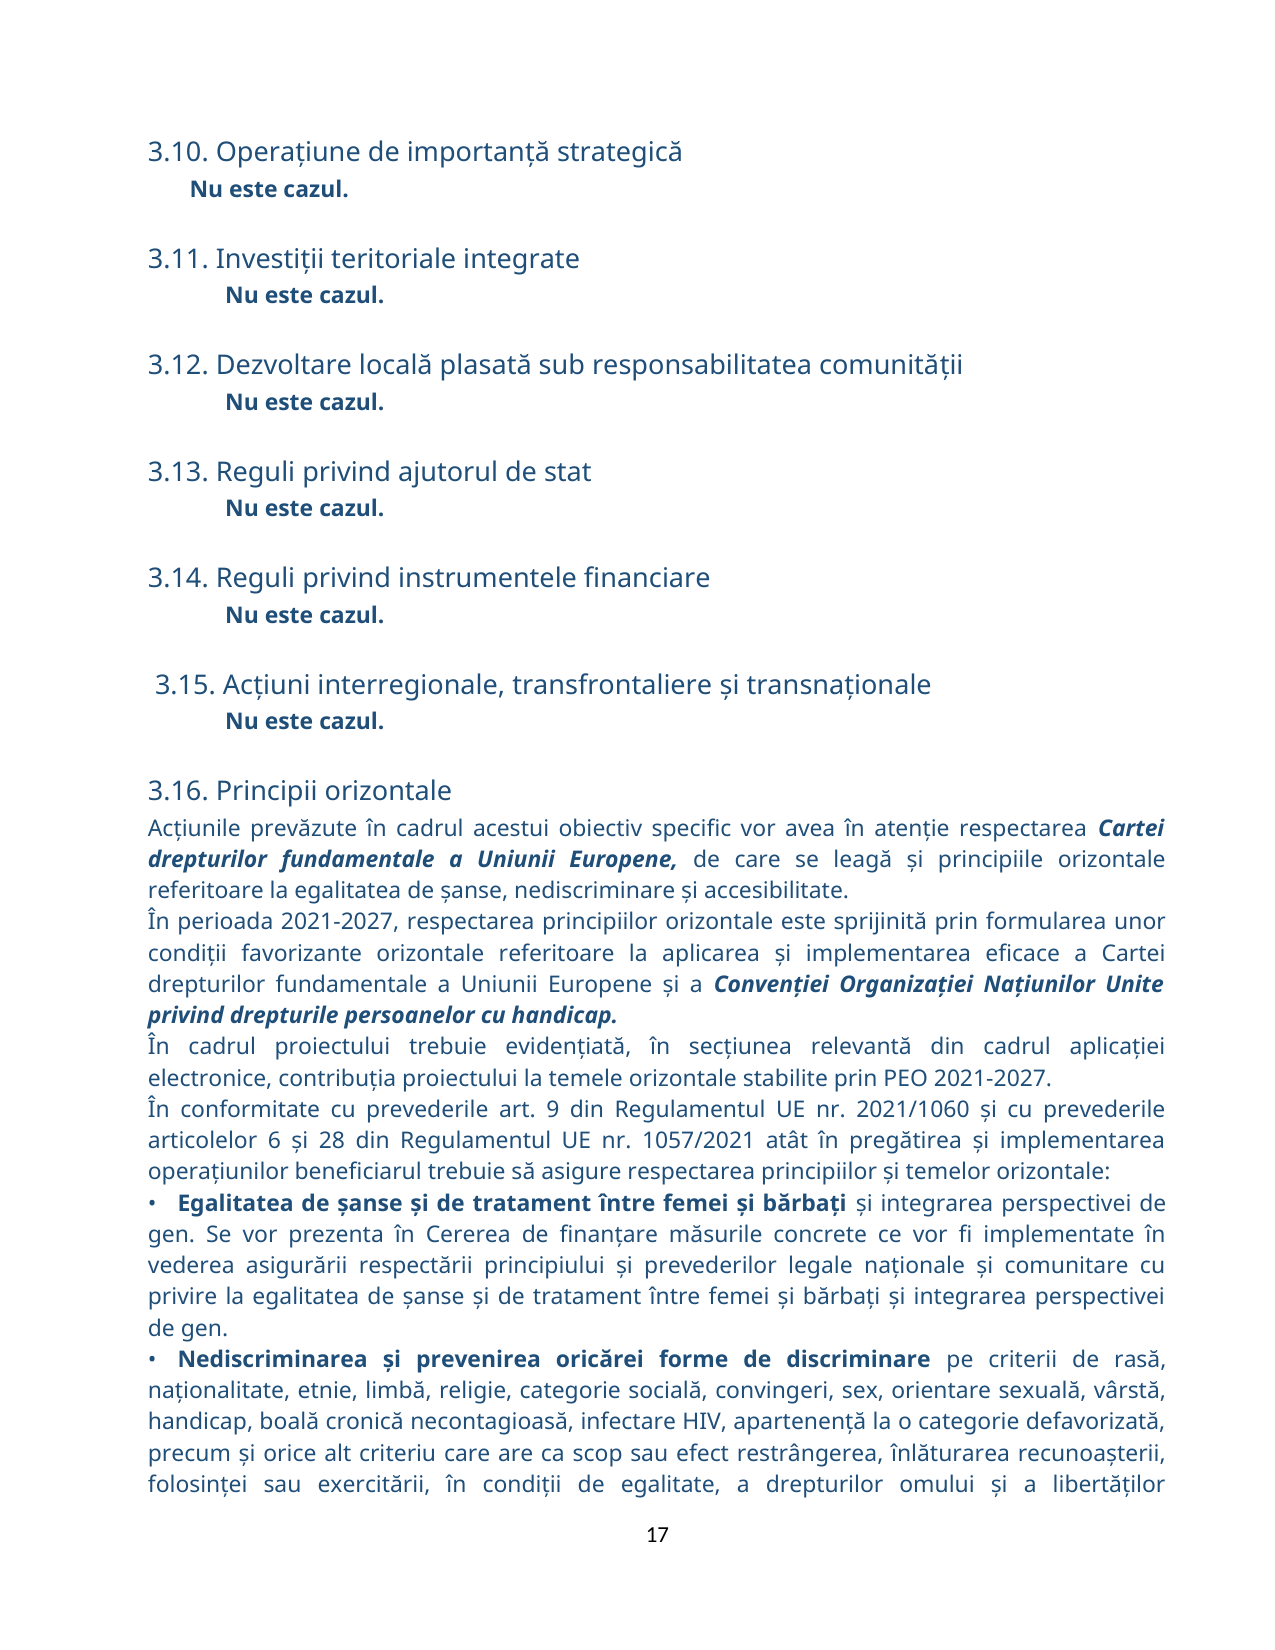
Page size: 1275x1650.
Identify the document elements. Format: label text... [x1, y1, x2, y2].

text Nu este cazul. [148, 386, 1167, 417]
subtitle 3.15. Acţiuni interregionale, transfrontaliere şi transnaţionale [148, 665, 1167, 702]
text În cadrul proiectului trebuie evidențiată, în secțiunea relevantă din cadrul aplicației electronice, contribuția proiectului la temele orizontale stabilite prin PEO 2021-2027. [148, 1030, 1167, 1093]
subtitle 3.13. Reguli privind ajutorul de stat [148, 452, 1167, 489]
text Nu este cazul. [148, 598, 1167, 630]
text În perioada 2021-2027, respectarea principiilor orizontale este sprijinită prin formularea unor condiții favorizante orizontale referitoare la aplicarea și implementarea eficace a Cartei drepturilor fundamentale a Uniunii Europene și a Convenției Organizației Națiunilor Unite privind drepturile persoanelor cu handicap. [148, 905, 1167, 1030]
text Nu este cazul. [148, 173, 1167, 204]
list • Egalitatea de șanse și de tratament între femei și bărbați și integrarea perspectivei de gen. Se vor prezenta în Cererea de finanțare măsurile concrete ce vor fi implementate în vederea asigurării respectării principiului și prevederilor legale naționale și comunitare cu privire la egalitatea de șanse și de tratament între femei și bărbați și integrarea perspectivei de gen. [148, 1186, 1167, 1343]
text Nu este cazul. [148, 492, 1167, 523]
subtitle 3.10. Operaţiune de importanţă strategică [148, 133, 1167, 170]
subtitle 3.11. Investiţii teritoriale integrate [148, 239, 1167, 276]
subtitle 3.12. Dezvoltare locală plasată sub responsabilitatea comunităţii [148, 346, 1167, 383]
text Nu este cazul. [148, 279, 1167, 310]
text În conformitate cu prevederile art. 9 din Regulamentul UE nr. 2021/1060 și cu prevederile articolelor 6 și 28 din Regulamentul UE nr. 1057/2021 atât în pregătirea și implementarea operațiunilor beneficiarul trebuie să asigure respectarea principiilor și temelor orizontale: [148, 1093, 1167, 1186]
subtitle 3.16. Principii orizontale [148, 772, 1167, 808]
text Nu este cazul. [148, 705, 1167, 736]
subtitle 3.14. Reguli privind instrumentele financiare [148, 559, 1167, 596]
text Acțiunile prevăzute în cadrul acestui obiectiv specific vor avea în atenție respectarea Cartei drepturilor fundamentale a Uniunii Europene, de care se leagă și principiile orizontale referitoare la egalitatea de șanse, nediscriminare și accesibilitate. [148, 811, 1167, 905]
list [148, 1343, 1167, 1499]
